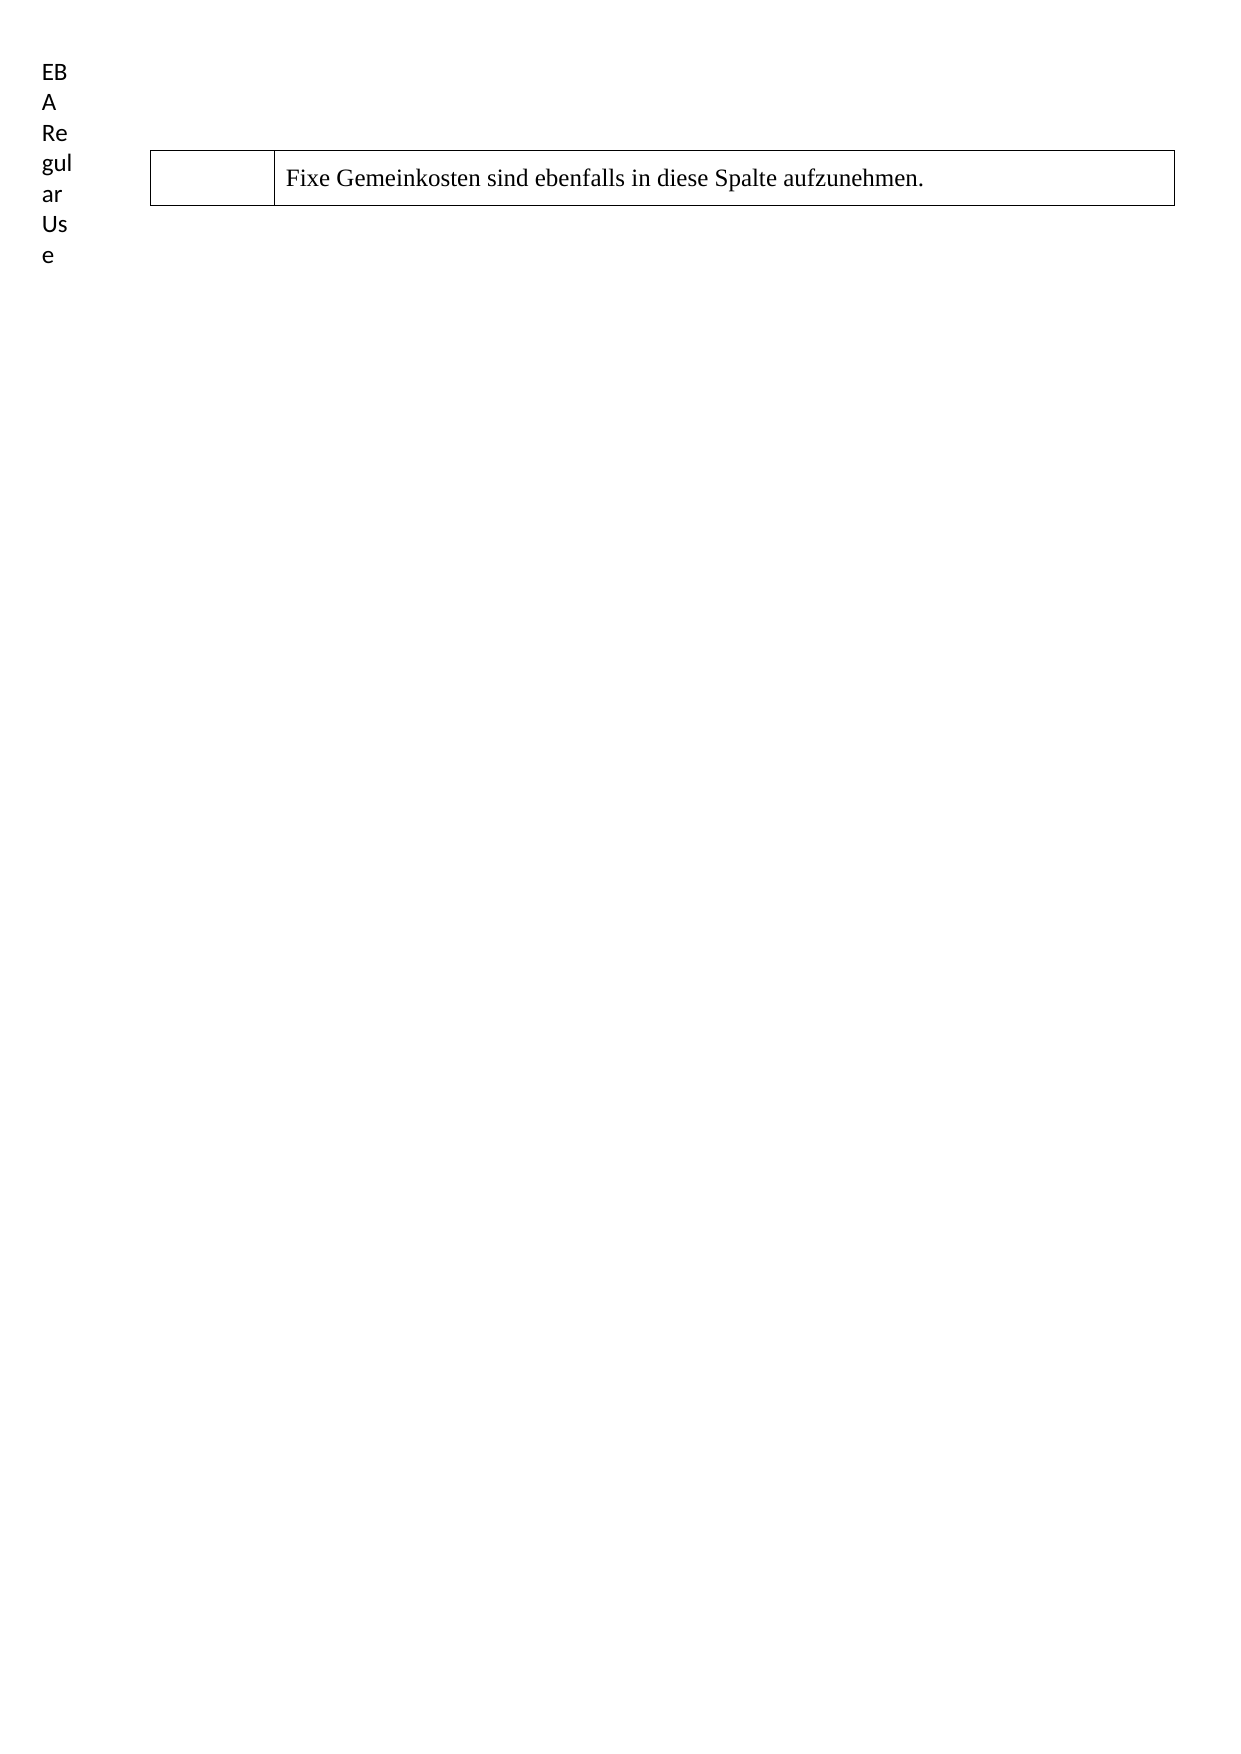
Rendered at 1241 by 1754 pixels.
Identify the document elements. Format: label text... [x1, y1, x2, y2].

table_cell 0280 [151, 151, 274, 205]
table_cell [275, 151, 1174, 205]
